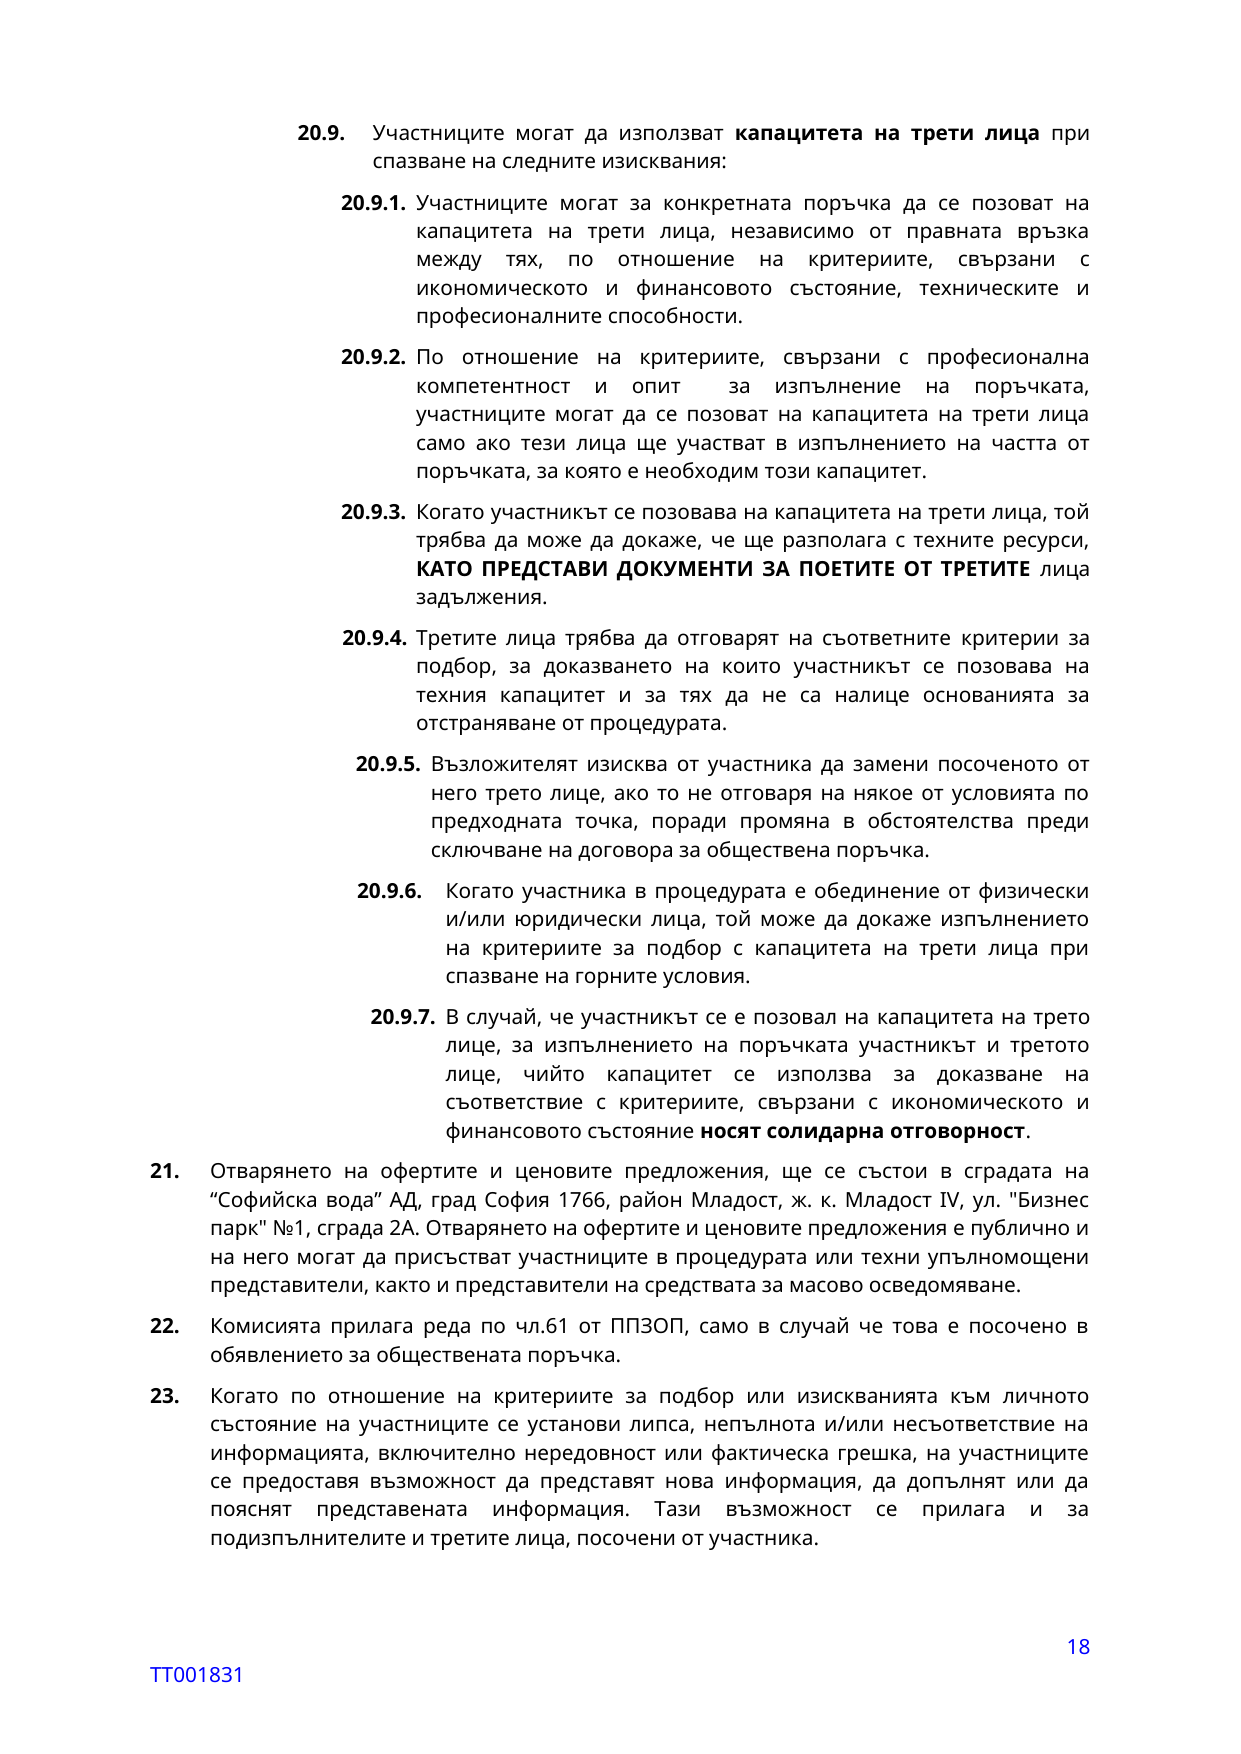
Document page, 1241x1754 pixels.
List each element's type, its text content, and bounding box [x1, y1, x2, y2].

list Възложителят изисква от участника да замени посоченото от него трето лице, ако то не отговаря на някое от условията по предходната точка, поради промяна в обстоятелства преди сключване на договора за обществена поръчка. [356, 749, 1090, 863]
list Когато участникът се позовава на капацитета на трети лица, той трябва да може да докаже, че ще разполага с техните ресурси, КАТО ПРЕДСТАВИ ДОКУМЕНТИ ЗА ПОЕТИТЕ ОТ ТРЕТИТЕ лица задължения. [341, 497, 1090, 611]
list Когато участника в процедурата е обединение от физически и/или юридически лица, той може да докаже изпълнението на критериите за подбор с капацитета на трети лица при спазване на горните условия. [357, 876, 1090, 989]
list Третите лица трябва да отговарят на съответните критерии за подбор, за доказването на които участникът се позовава на техния капацитет и за тях да не са налице основанията за отстраняване от процедурата. [342, 623, 1090, 737]
list В случай, че участникът се е позовал на капацитета на трето лице, за изпълнението на поръчката участникът и третото лице, чийто капацитет се използва за доказване на съответствие с критериите, свързани с икономическото и финансовото състояние носят солидарна отговорност. [370, 1002, 1090, 1144]
list Когато по отношение на критериите за подбор или изискванията към личното състояние на участниците се установи липса, непълнота и/или несъответствие на информацията, включително нередовност или фактическа грешка, на участниците се предоставя възможност да представят нова информация, да допълнят или да пояснят представената информация. Тази възможност се прилага и за подизпълнителите и третите лица, посочени от участника. [150, 1381, 1090, 1551]
list Участниците могат да използват капацитета на трети лица при спазване на следните изисквания: [297, 118, 1090, 175]
list Участниците могат за конкретната поръчка да се позоват на капацитета на трети лица, независимо от правната връзка между тях, по отношение на критериите, свързани с икономическото и финансовото състояние, техническите и професионалните способности. [341, 188, 1090, 330]
list По отношение на критериите, свързани с професионална компетентност и опит за изпълнение на поръчката, участниците могат да се позоват на капацитета на трети лица само ако тези лица ще участват в изпълнението на частта от поръчката, за която е необходим този капацитет. [341, 342, 1090, 484]
list Отварянето на офертите и ценовите предложения, ще се състои в сградата на “Софийска вода” АД, град София 1766, район Младост, ж. к. Младост ІV, ул. "Бизнес парк" №1, сграда 2А. Отварянето на офертите и ценовите предложения е публично и на него могат да присъстват участниците в процедурата или техни упълномощени представители, както и представители на средствата за масово осведомяване. [150, 1157, 1090, 1299]
list Комисията прилага реда по чл.61 от ППЗОП, само в случай че това е посочено в обявлението за обществената поръчка. [150, 1311, 1090, 1368]
